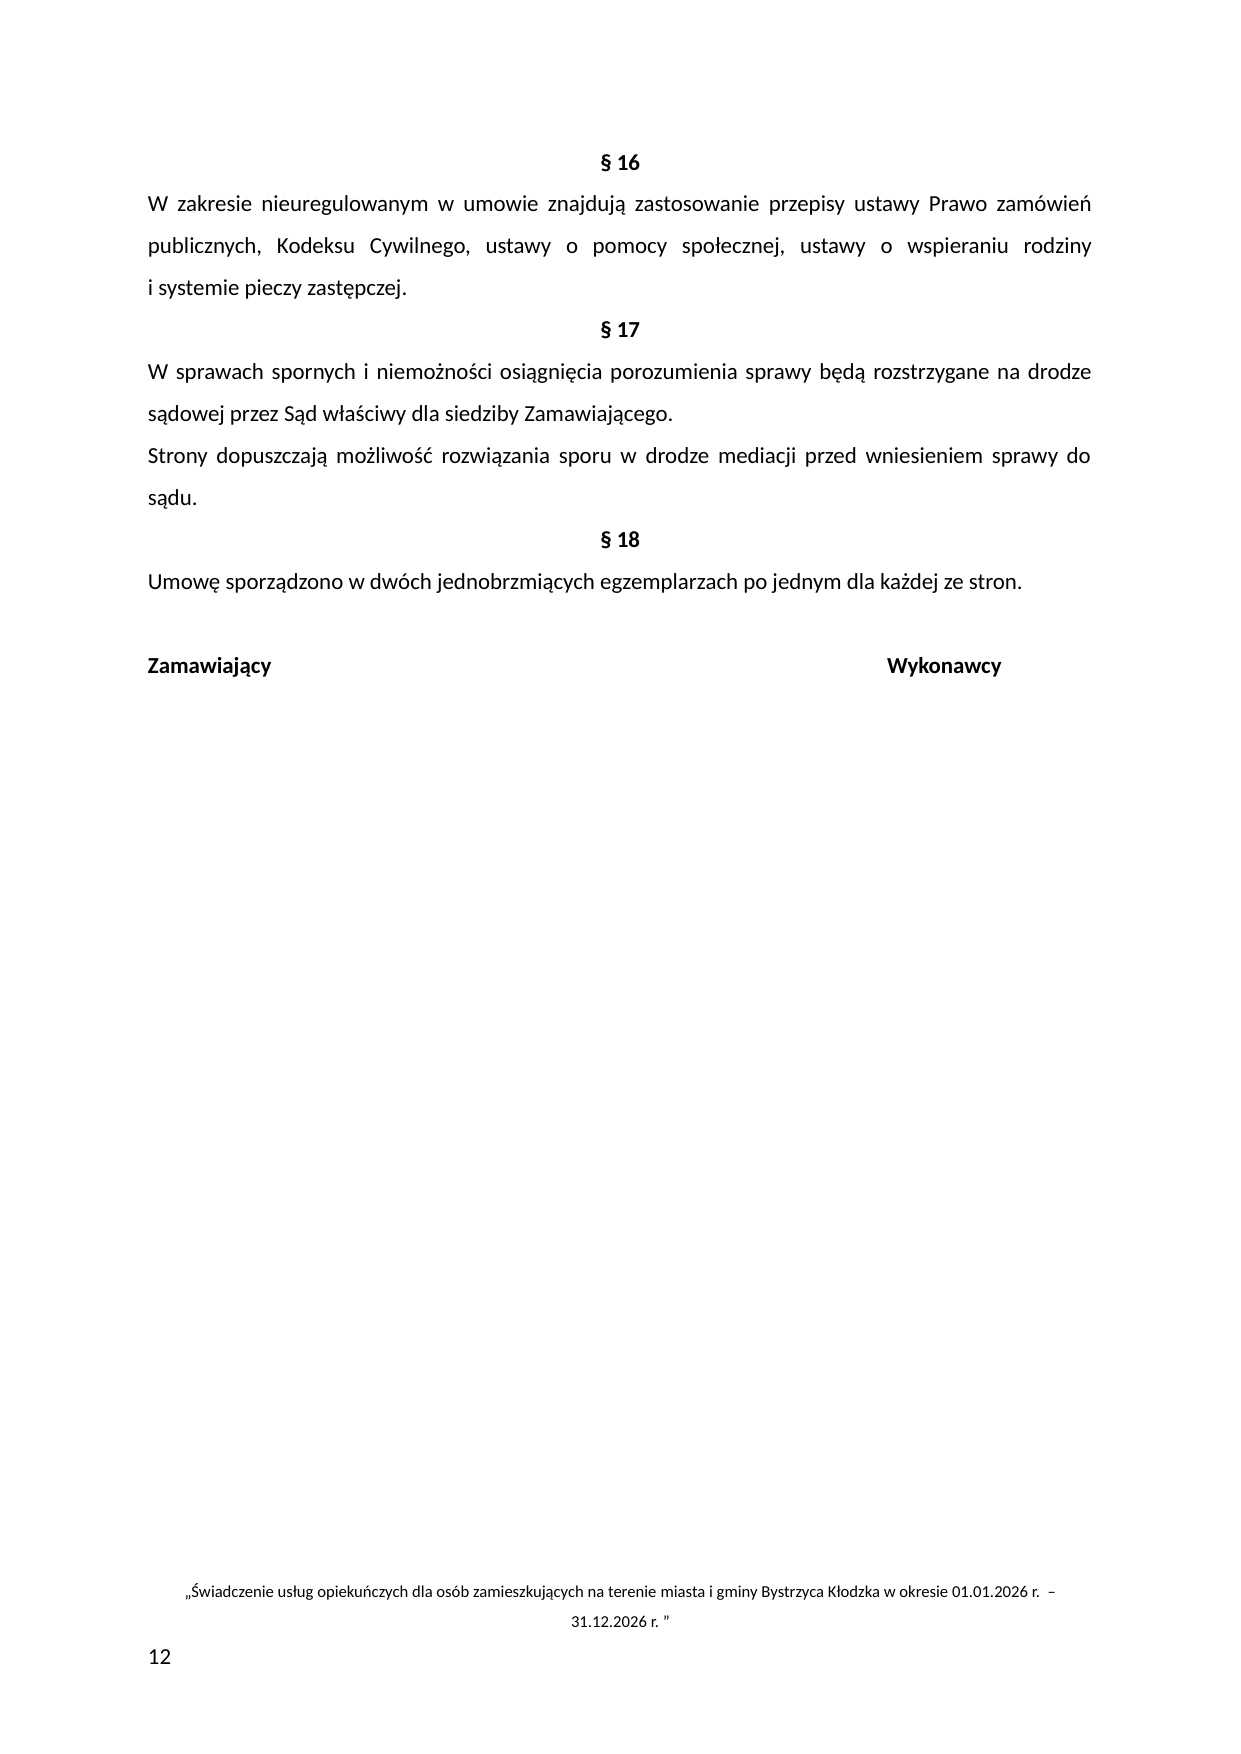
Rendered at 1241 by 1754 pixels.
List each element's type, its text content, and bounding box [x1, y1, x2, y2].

text Zamawiający Wykonawcy [148, 651, 1093, 679]
text § 18 [148, 525, 1093, 553]
text § 16 [148, 148, 1093, 176]
text § 17 [148, 316, 1093, 343]
text Umowę sporządzono w dwóch jednobrzmiących egzemplarzach po jednym dla każdej ze stron. [148, 567, 1093, 595]
text Strony dopuszczają możliwość rozwiązania sporu w drodze mediacji przed wniesieniem sprawy do sądu. [148, 441, 1093, 511]
text W zakresie nieuregulowanym w umowie znajdują zastosowanie przepisy ustawy Prawo zamówień publicznych, Kodeksu Cywilnego, ustawy o pomocy społecznej, ustawy o wspieraniu rodziny i systemie pieczy zastępczej. [148, 189, 1093, 302]
text W sprawach spornych i niemożności osiągnięcia porozumienia sprawy będą rozstrzygane na drodze sądowej przez Sąd właściwy dla siedziby Zamawiającego. [148, 357, 1093, 427]
